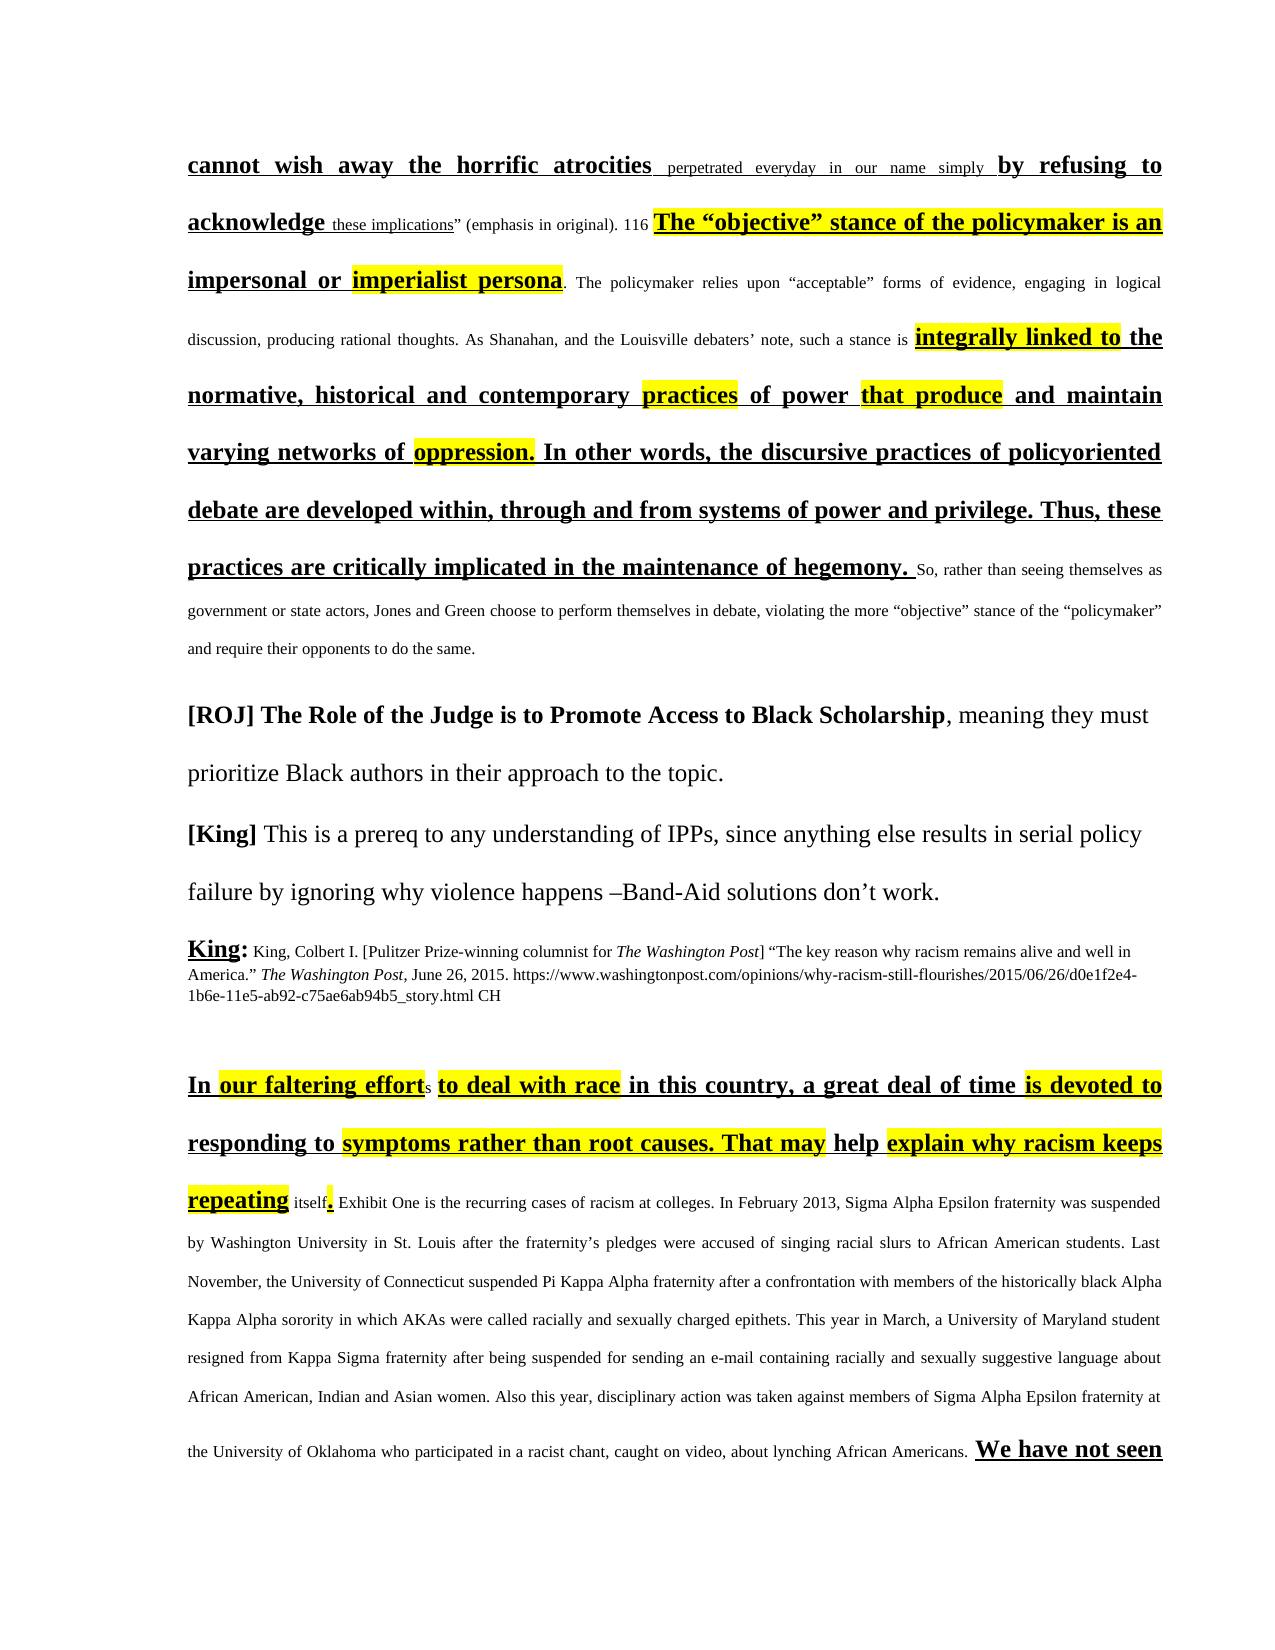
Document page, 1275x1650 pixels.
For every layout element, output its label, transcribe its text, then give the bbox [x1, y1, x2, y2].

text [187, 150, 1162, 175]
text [187, 1154, 1162, 1463]
text King: King, Colbert I. [Pulitzer Prize-winning columnist for The Washington Post] “The key reason why racism remains alive and well in America.” The Washington Post, June 26, 2015. https://www.washingtonpost.com/opinions/why-racism-still-flourishes/2015/06/26/d0e1f2e4-1b6e-11e5-ab92-c75ae6ab94b5_story.html CH [187, 934, 1162, 1004]
subtitle [ROJ] The Role of the Judge is to Promote Access to Black Scholarship, meaning they must prioritize Black authors in their approach to the topic. [187, 700, 1162, 787]
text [187, 176, 1162, 405]
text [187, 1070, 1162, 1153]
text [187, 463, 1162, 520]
subtitle [King] This is a prereq to any understanding of IPPs, since anything else results in serial policy failure by ignoring why violence happens –Band-Aid solutions don’t work. [187, 819, 1162, 906]
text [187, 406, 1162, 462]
